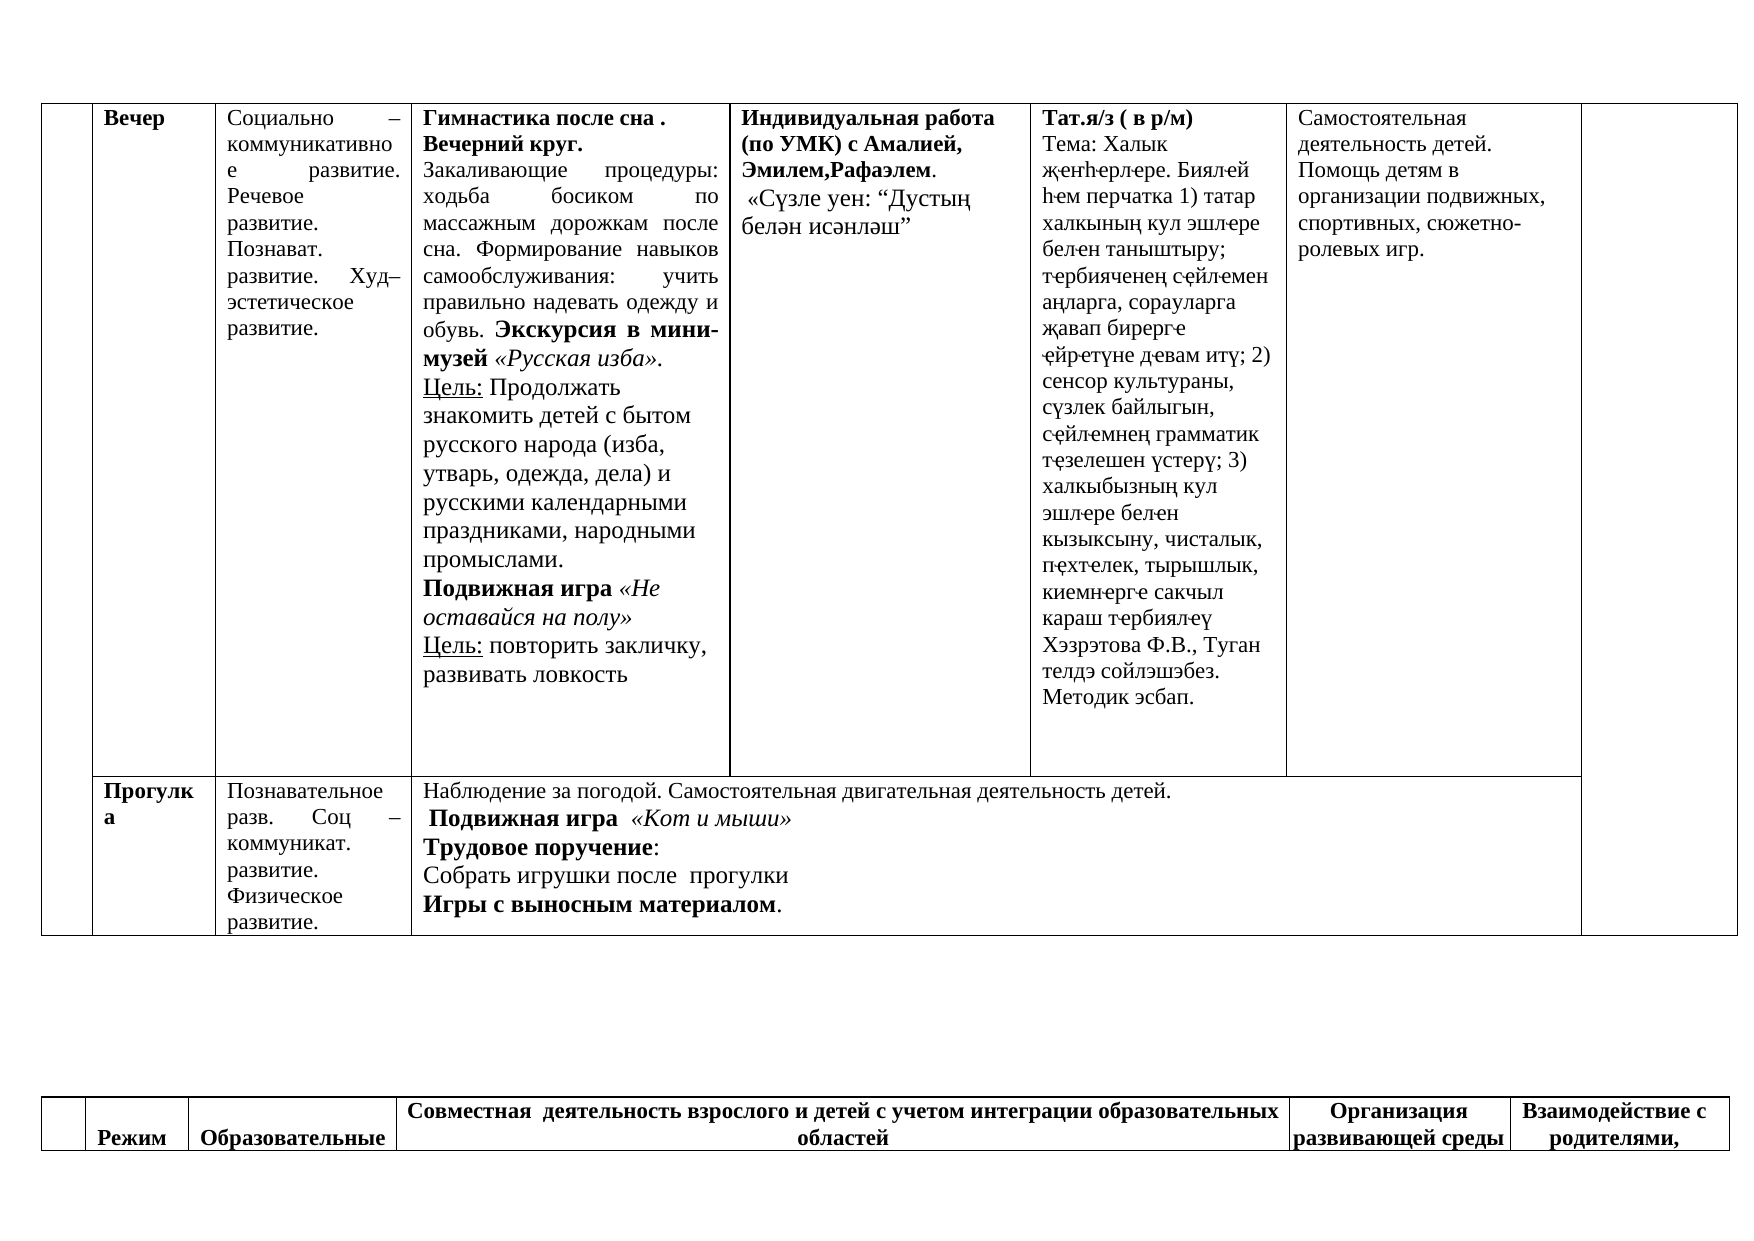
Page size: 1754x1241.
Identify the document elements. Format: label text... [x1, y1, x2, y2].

table_cell Вечер [93, 104, 215, 776]
table_cell Самостоятельная деятельность детей. Помощь детям в организации подвижных, спортивных, сюжетно- ролевых игр. [1287, 104, 1581, 776]
table_header Режим [86, 1098, 188, 1150]
table_cell Наблюдение за погодой. Самостоятельная двигательная деятельность детей. Подвижная игра «Кот и мыши» Трудовое поручение: Собрать игрушки после прогулки Игры с выносным материалом. [412, 777, 1581, 935]
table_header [189, 1098, 396, 1150]
table_cell Социально – коммуникативное развитие. Речевое развитие. Познават. развитие. Худ– эстетическое развитие. [216, 104, 411, 776]
table_cell Познавательное разв. Соц – коммуникат. развитие. Физическое развитие. [216, 777, 411, 935]
table_cell Тат.я/з ( в р/м) Тема: Халык җҽҥһҽрлҽре. Биялҽй һҽм перчатка 1) татар халкының кул эшлҽре белҽн таныштыру; тҽрбияченең сҿйлҽмен аңларга, сорауларга җавап бирергҽ ҿйрҽтүне дҽвам итү; 2) сенсор культураны, сүзлек байлыгын, сҿйлҽмнең грамматик тҿзелешен үстерү; 3) халкыбызның кул эшлҽре белҽн кызыксыну, чисталык, пҿхтҽлек, тырышлык, киемнҽргҽ сакчыл караш тҽрбиялҽү Хэзрэтова Ф.В., Туган телдэ сойлэшэбез. Методик эсбап. [1031, 104, 1286, 776]
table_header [1290, 1098, 1510, 1150]
table_cell Прогулка [93, 777, 215, 935]
table_cell Гимнастика после сна . Вечерний круг. Закаливающие процедуры: ходьба босиком по массажным дорожкам после сна. Формирование навыков самообслуживания: учить правильно надевать одежду и обувь. Экскурсия в мини-музей «Русская изба». Цель: Продолжать знакомить детей с бытом русского народа (изба, утварь, одежда, дела) и русскими календарными праздниками, народными промыслами. Подвижная игра «Не оставайся на полу» Цель: повторить закличку, развивать ловкость [412, 104, 729, 776]
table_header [1511, 1098, 1729, 1150]
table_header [397, 1098, 1289, 1150]
table_header [42, 1098, 85, 1150]
table_cell Индивидуальная работа (по УМК) с Амалией, Эмилем,Рафаэлем. «Сүзле уен: “Дустың белән исәнләш” [731, 104, 1030, 776]
